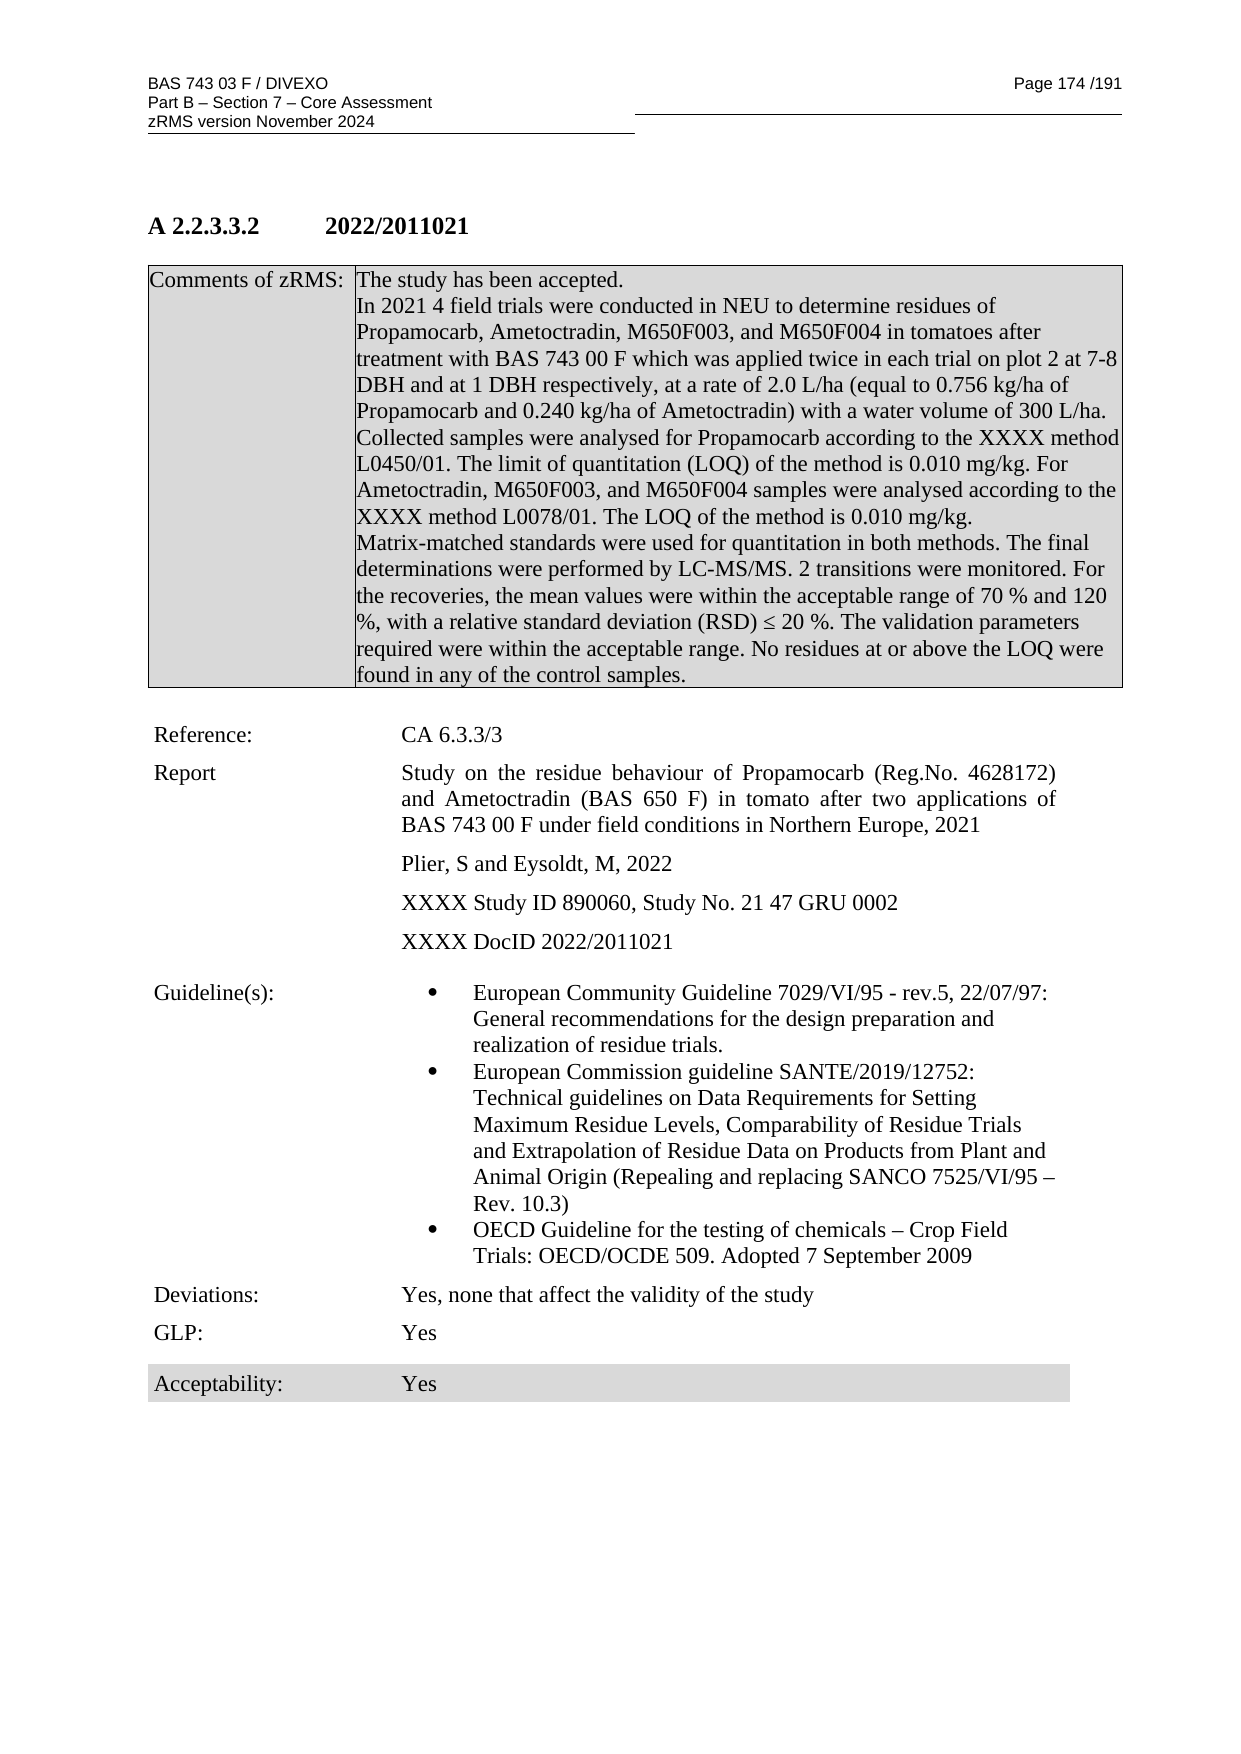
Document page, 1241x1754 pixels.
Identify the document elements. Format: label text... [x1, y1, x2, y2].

text 2022/2011021 [148, 211, 1122, 239]
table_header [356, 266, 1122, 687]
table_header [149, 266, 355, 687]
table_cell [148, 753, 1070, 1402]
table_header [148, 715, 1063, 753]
